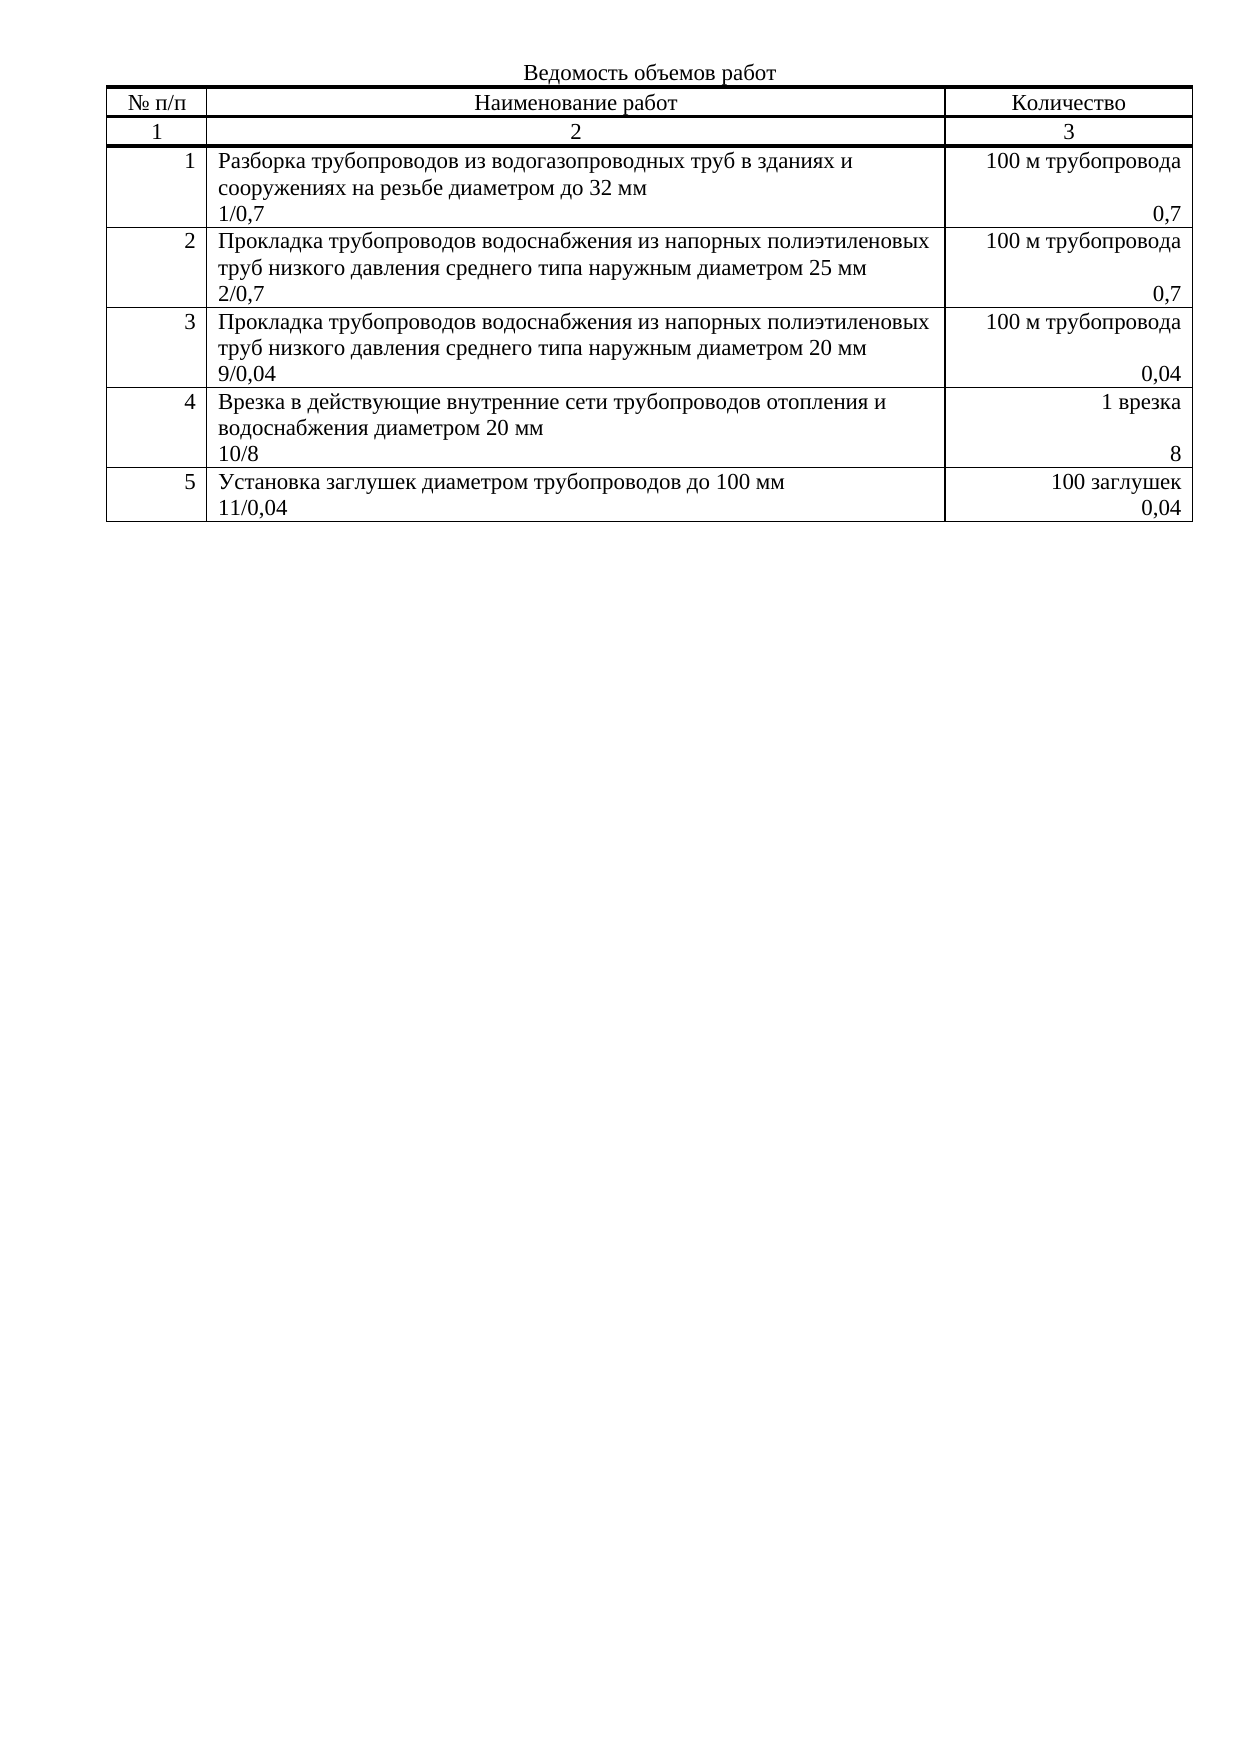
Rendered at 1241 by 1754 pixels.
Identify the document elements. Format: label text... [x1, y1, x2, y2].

table_cell 1 [107, 118, 206, 144]
table_cell Разборка трубопроводов из водогазопроводных труб в зданиях и сооружениях на резьбе диаметром до 32 мм 1/0,7 [207, 148, 944, 227]
table_cell Прокладка трубопроводов водоснабжения из напорных полиэтиленовых труб низкого давления среднего типа наружным диаметром 20 мм 9/0,04 [207, 308, 944, 387]
table_cell 5 [107, 468, 206, 521]
table_header Наименование работ [207, 89, 944, 115]
table_cell Установка заглушек диаметром трубопроводов до 100 мм 11/0,04 [207, 468, 944, 521]
table_cell Врезка в действующие внутренние сети трубопроводов отопления и водоснабжения диаметром 20 мм 10/8 [207, 388, 944, 467]
table_header Количество [946, 89, 1192, 115]
table_cell 1 врезка 8 [946, 388, 1192, 467]
table_cell 1 [107, 148, 206, 227]
table_cell Прокладка трубопроводов водоснабжения из напорных полиэтиленовых труб низкого давления среднего типа наружным диаметром 25 мм 2/0,7 [207, 228, 944, 307]
table_header № п/п [107, 89, 206, 115]
table_cell 100 м трубопровода 0,04 [946, 308, 1192, 387]
table_cell 4 [107, 388, 206, 467]
table_cell 100 заглушек 0,04 [946, 468, 1192, 521]
table_cell 2 [107, 228, 206, 307]
table_cell 100 м трубопровода 0,7 [946, 148, 1192, 227]
text Ведомость объемов работ [118, 59, 1181, 85]
table_cell 3 [107, 308, 206, 387]
table_cell 3 [946, 118, 1192, 144]
table_cell 2 [207, 118, 944, 144]
table_cell 100 м трубопровода 0,7 [946, 228, 1192, 307]
